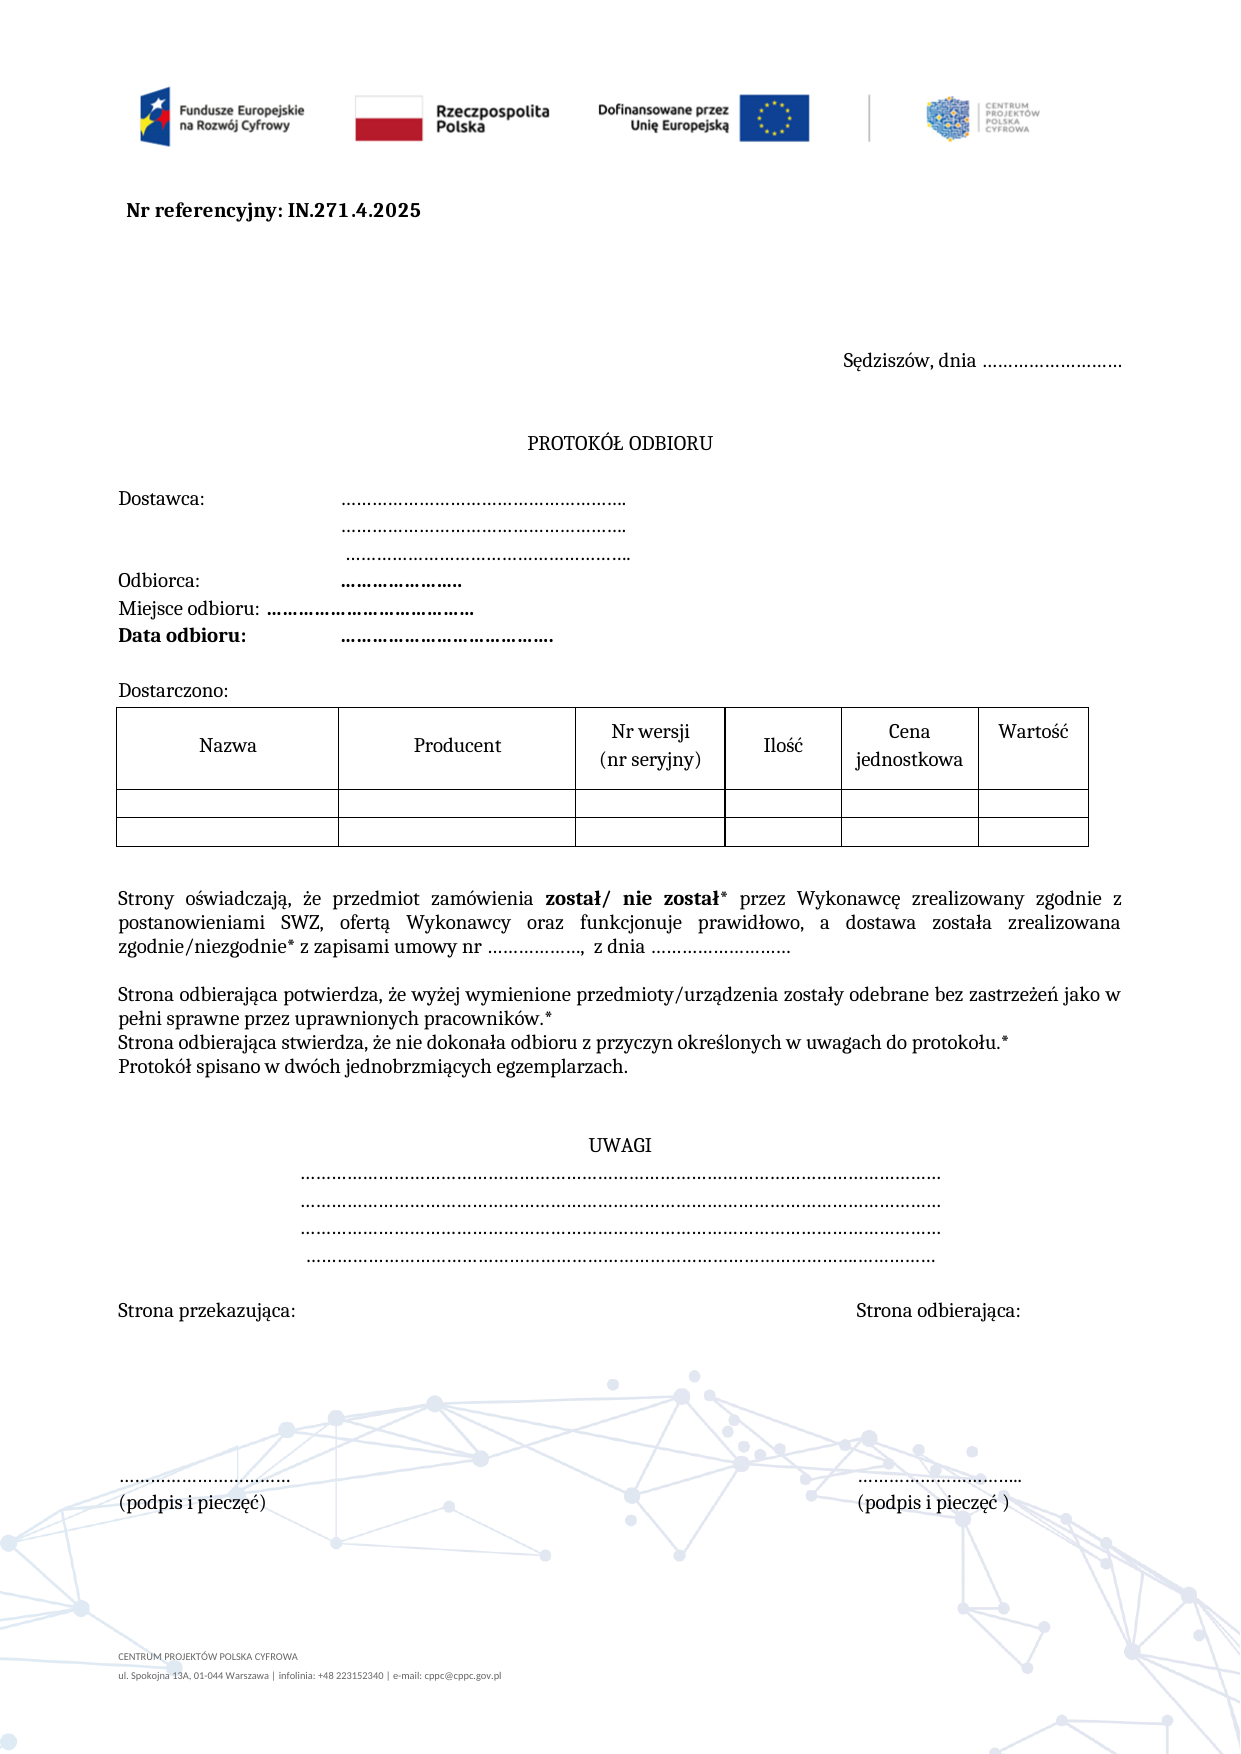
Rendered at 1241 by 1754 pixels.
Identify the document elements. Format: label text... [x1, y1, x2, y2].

table_cell [339, 790, 575, 817]
text Sędziszów, dnia ……………………… [118, 349, 1122, 373]
table_header Wartość [979, 708, 1088, 788]
text …………………………………………………………………………………………………………… [118, 1216, 1122, 1240]
text Strona przekazująca: Strona odbierająca: [118, 1298, 1122, 1322]
table_cell [576, 790, 724, 817]
text Data odbioru: …………………………………. [118, 624, 1122, 648]
text (podpis i pieczęć) (podpis i pieczęć ) [118, 1491, 1122, 1515]
text Protokół spisano w dwóch jednobrzmiących egzemplarzach. [118, 1054, 1122, 1078]
text …………………………………………………………………………………………….…………… [118, 1243, 1122, 1267]
table_header Nr wersji (nr seryjny) [576, 708, 724, 788]
text ………………………………………………. [118, 542, 1122, 566]
text Strona odbierająca potwierdza, że wyżej wymienione przedmioty/urządzenia zostały odebrane bez zastrzeżeń jako w pełni sprawne przez uprawnionych pracowników.* [118, 982, 1122, 1030]
text Odbiorca: ………………….. [118, 569, 1122, 593]
text ………………………………………………. [118, 514, 1122, 538]
table_cell [979, 790, 1088, 817]
text PROTOKÓŁ ODBIORU [118, 432, 1122, 456]
text Dostarczono: [118, 679, 1122, 703]
table_cell [726, 818, 841, 846]
text …………………………………………………………………………………………………………… [118, 1188, 1122, 1212]
table_cell [117, 818, 338, 846]
text UWAGI [118, 1133, 1122, 1157]
table_header Ilość [726, 708, 841, 788]
picture [0, 1370, 1240, 1754]
table_cell [339, 818, 575, 846]
table_header Producent [339, 708, 575, 788]
text Strony oświadczają, że przedmiot zamówienia został/ nie został* przez Wykonawcę zrealizowany zgodnie z postanowieniami SWZ, ofertą Wykonawcy oraz funkcjonuje prawidłowo, a dostawa została zrealizowana zgodnie/niezgodnie* z zapisami umowy nr ………………, z dnia ……………………… [118, 887, 1122, 958]
table_cell [576, 818, 724, 846]
text Strona odbierająca stwierdza, że nie dokonała odbioru z przyczyn określonych w uwagach do protokołu.* [118, 1030, 1122, 1054]
table_cell [842, 790, 978, 817]
table_cell [726, 790, 841, 817]
table_cell [842, 818, 978, 846]
text …………………………… ………………………….. [118, 1463, 1122, 1487]
text …………………………………………………………………………………………………………… [118, 1161, 1122, 1185]
text Miejsce odbioru: ………………………………… [118, 597, 1122, 621]
text Dostawca: ………………………………………………. [118, 487, 1122, 511]
table_header Cena jednostkowa [842, 708, 978, 788]
table_cell [979, 818, 1088, 846]
table_header Nazwa [117, 708, 338, 788]
table_cell [117, 790, 338, 817]
